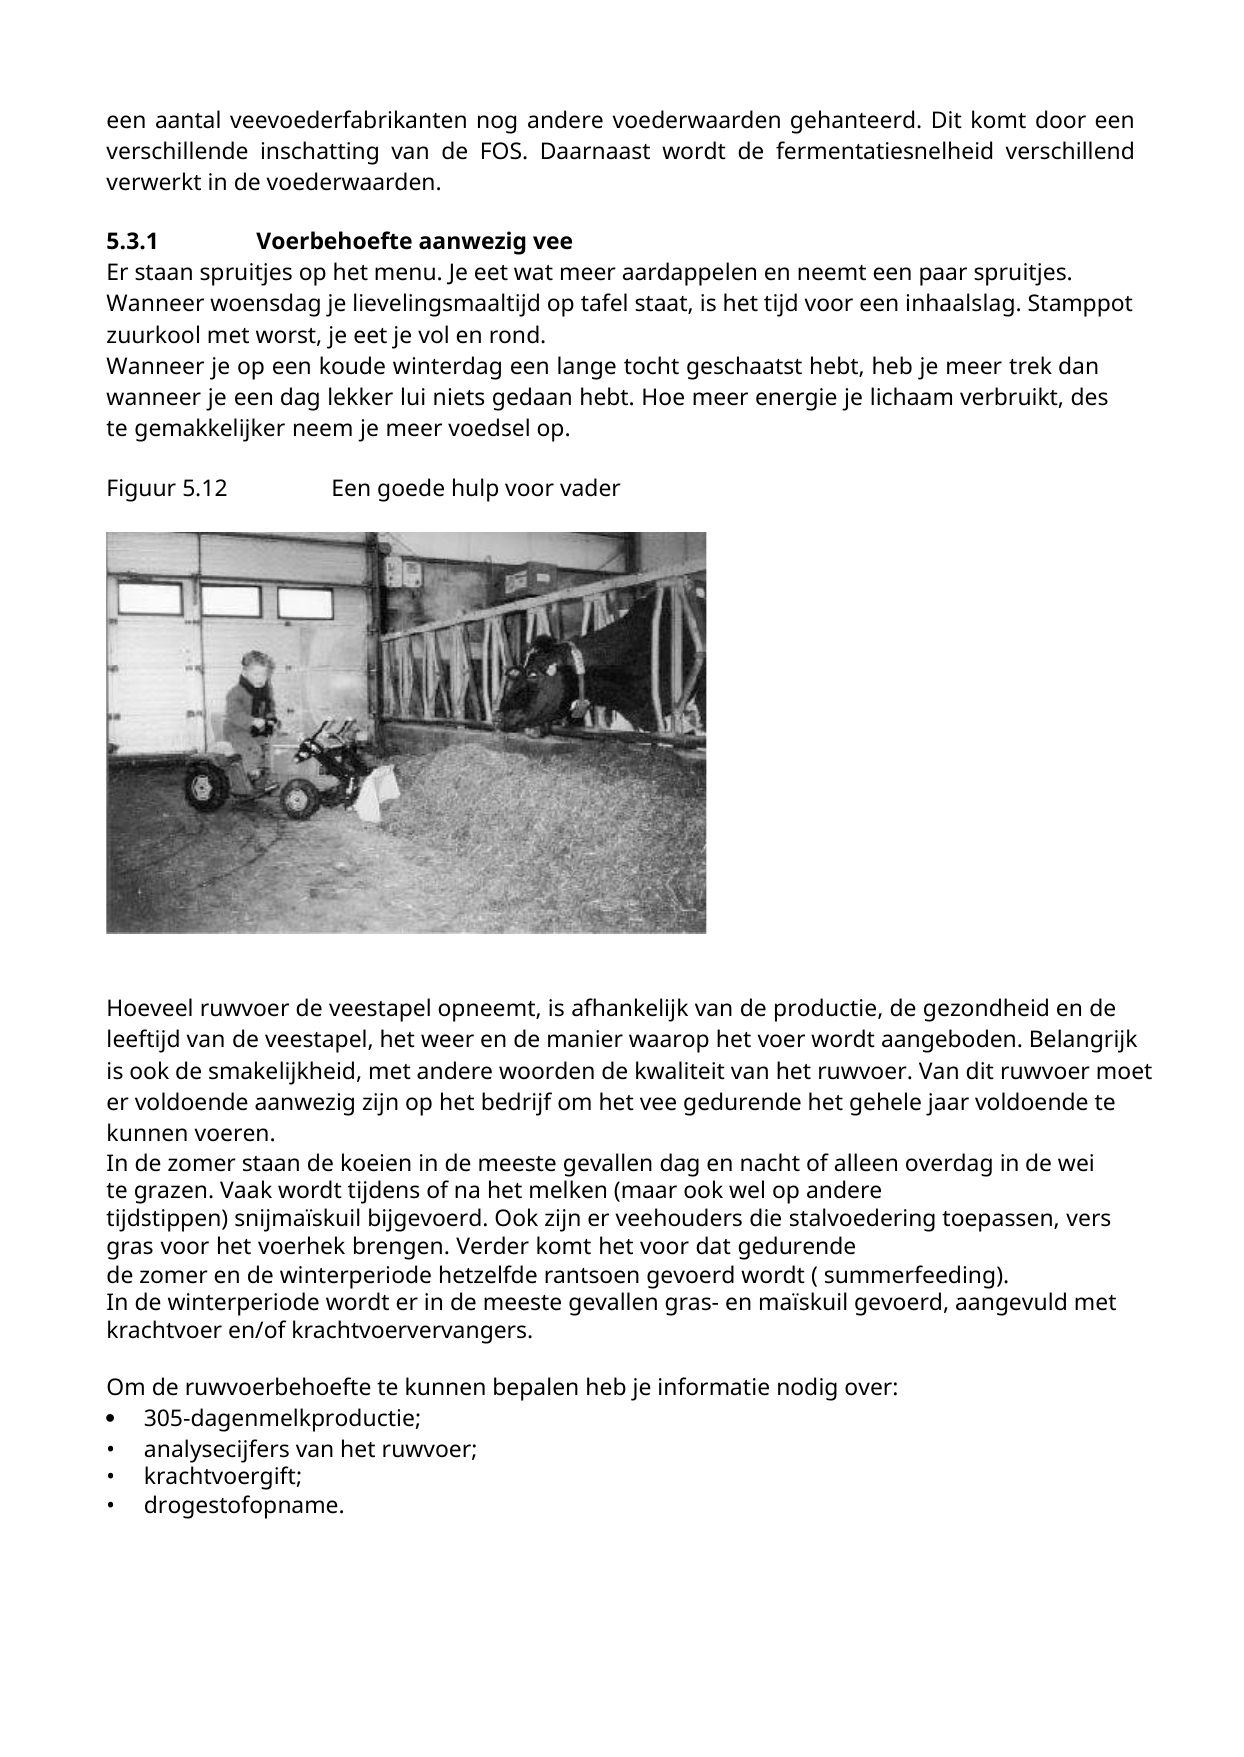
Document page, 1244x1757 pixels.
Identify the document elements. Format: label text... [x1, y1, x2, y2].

text Er staan spruitjes op het menu. Je eet wat meer aardappelen en neemt een paar spruitjes. Wanneer woensdag je lievelingsmaaltijd op tafel staat, is het tijd voor een inhaalslag. Stamppot zuurkool met worst, je eet je vol en rond. [106, 256, 1149, 350]
text • drogestofopname. [106, 1489, 1162, 1520]
text • analysecijfers van het ruwvoer; [106, 1433, 1162, 1461]
text Om de ruwvoerbehoefte te kunnen bepalen heb je informatie nodig over: [106, 1371, 1162, 1402]
picture [106, 532, 707, 934]
text tijdstippen) snijmaïskuil bijgevoerd. Ook zijn er veehouders die stalvoedering toepassen, vers gras voor het voerhek brengen. Verder komt het voor dat gedurende [106, 1205, 1111, 1260]
text de zomer en de winterperiode hetzelfde rantsoen gevoerd wordt ( summerfeeding). [106, 1260, 1162, 1287]
text Hoeveel ruwvoer de veestapel opneemt, is afhankelijk van de productie, de gezondheid en de leeftijd van de veestapel, het weer en de manier waarop het voer wordt aangeboden. Belangrijk is ook de smakelijkheid, met andere woorden de kwaliteit van het ruwvoer. Van dit ruwvoer moet er voldoende aanwezig zijn op het bedrijf om het vee gedurende het gehele jaar voldoende te kunnen voeren. [106, 992, 1155, 1148]
text In de winterperiode wordt er in de meeste gevallen gras- en maïskuil gevoerd, aangevuld met krachtvoer en/of krachtvoervervangers. [106, 1288, 1141, 1344]
text In de zomer staan de koeien in de meeste gevallen dag en nacht of alleen overdag in de wei te grazen. Vaak wordt tijdens of na het melken (maar ook wel op andere [106, 1149, 1102, 1204]
text een aantal veevoederfabrikanten nog andere voederwaarden gehanteerd. Dit komt door een verschillende inschatting van de FOS. Daarnaast wordt de fermentatiesnelheid verschillend verwerkt in de voederwaarden. [106, 104, 1134, 197]
text Figuur 5.12 Een goede hulp voor vader [106, 472, 1162, 503]
text  305-dagenmelkproductie; [106, 1402, 1162, 1433]
text • krachtvoergift; [106, 1461, 1162, 1489]
text Wanneer je op een koude winterdag een lange tocht geschaatst hebt, heb je meer trek dan wanneer je een dag lekker lui niets gedaan hebt. Hoe meer energie je lichaam verbruikt, des te gemakkelijker neem je meer voedsel op. [106, 350, 1135, 444]
text 5.3.1 Voerbehoefte aanwezig vee [106, 225, 1162, 256]
